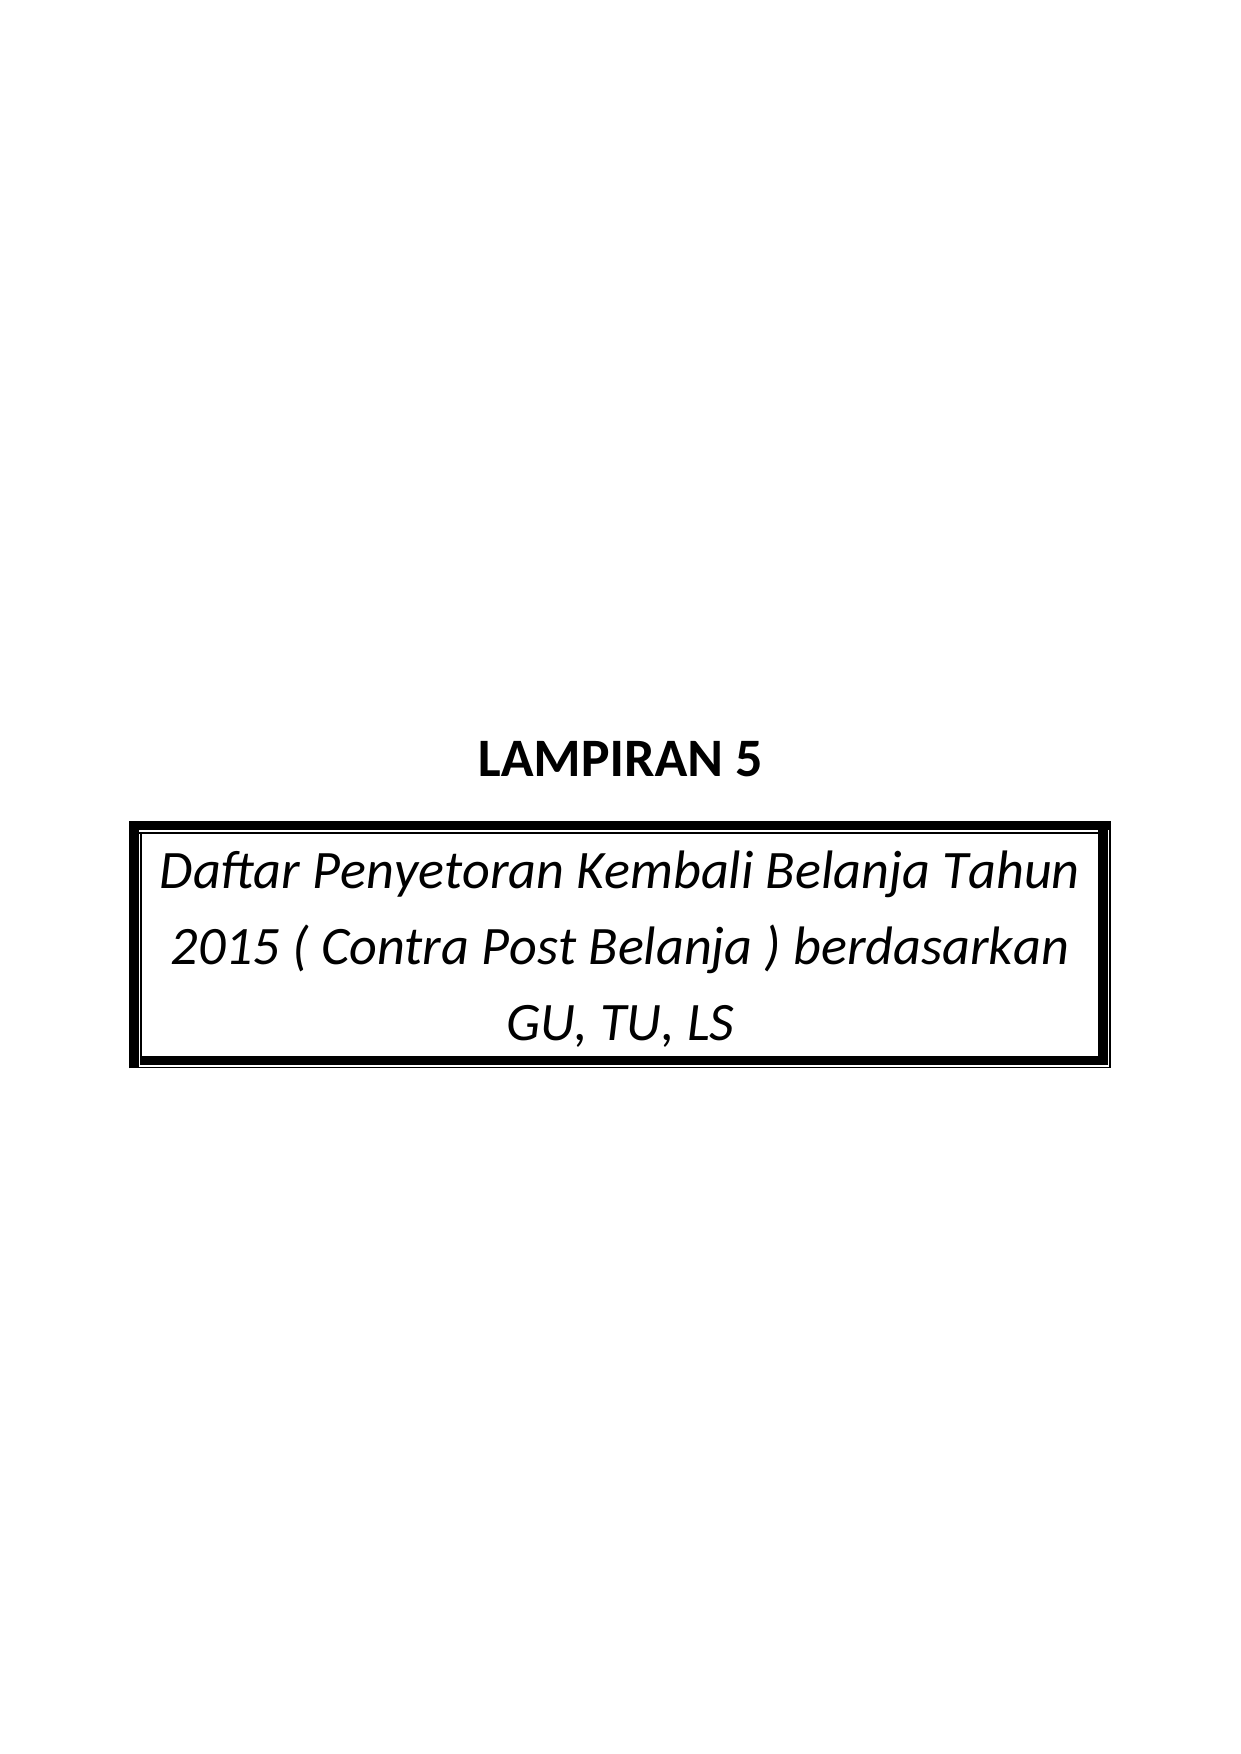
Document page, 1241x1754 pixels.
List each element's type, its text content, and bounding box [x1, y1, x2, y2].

text LAMPIRAN 5 [150, 724, 1090, 790]
text Daftar Penyetoran Kembali Belanja Tahun 2015 ( Contra Post Belanja ) berdasarkan GU, TU, LS [142, 834, 1098, 1056]
